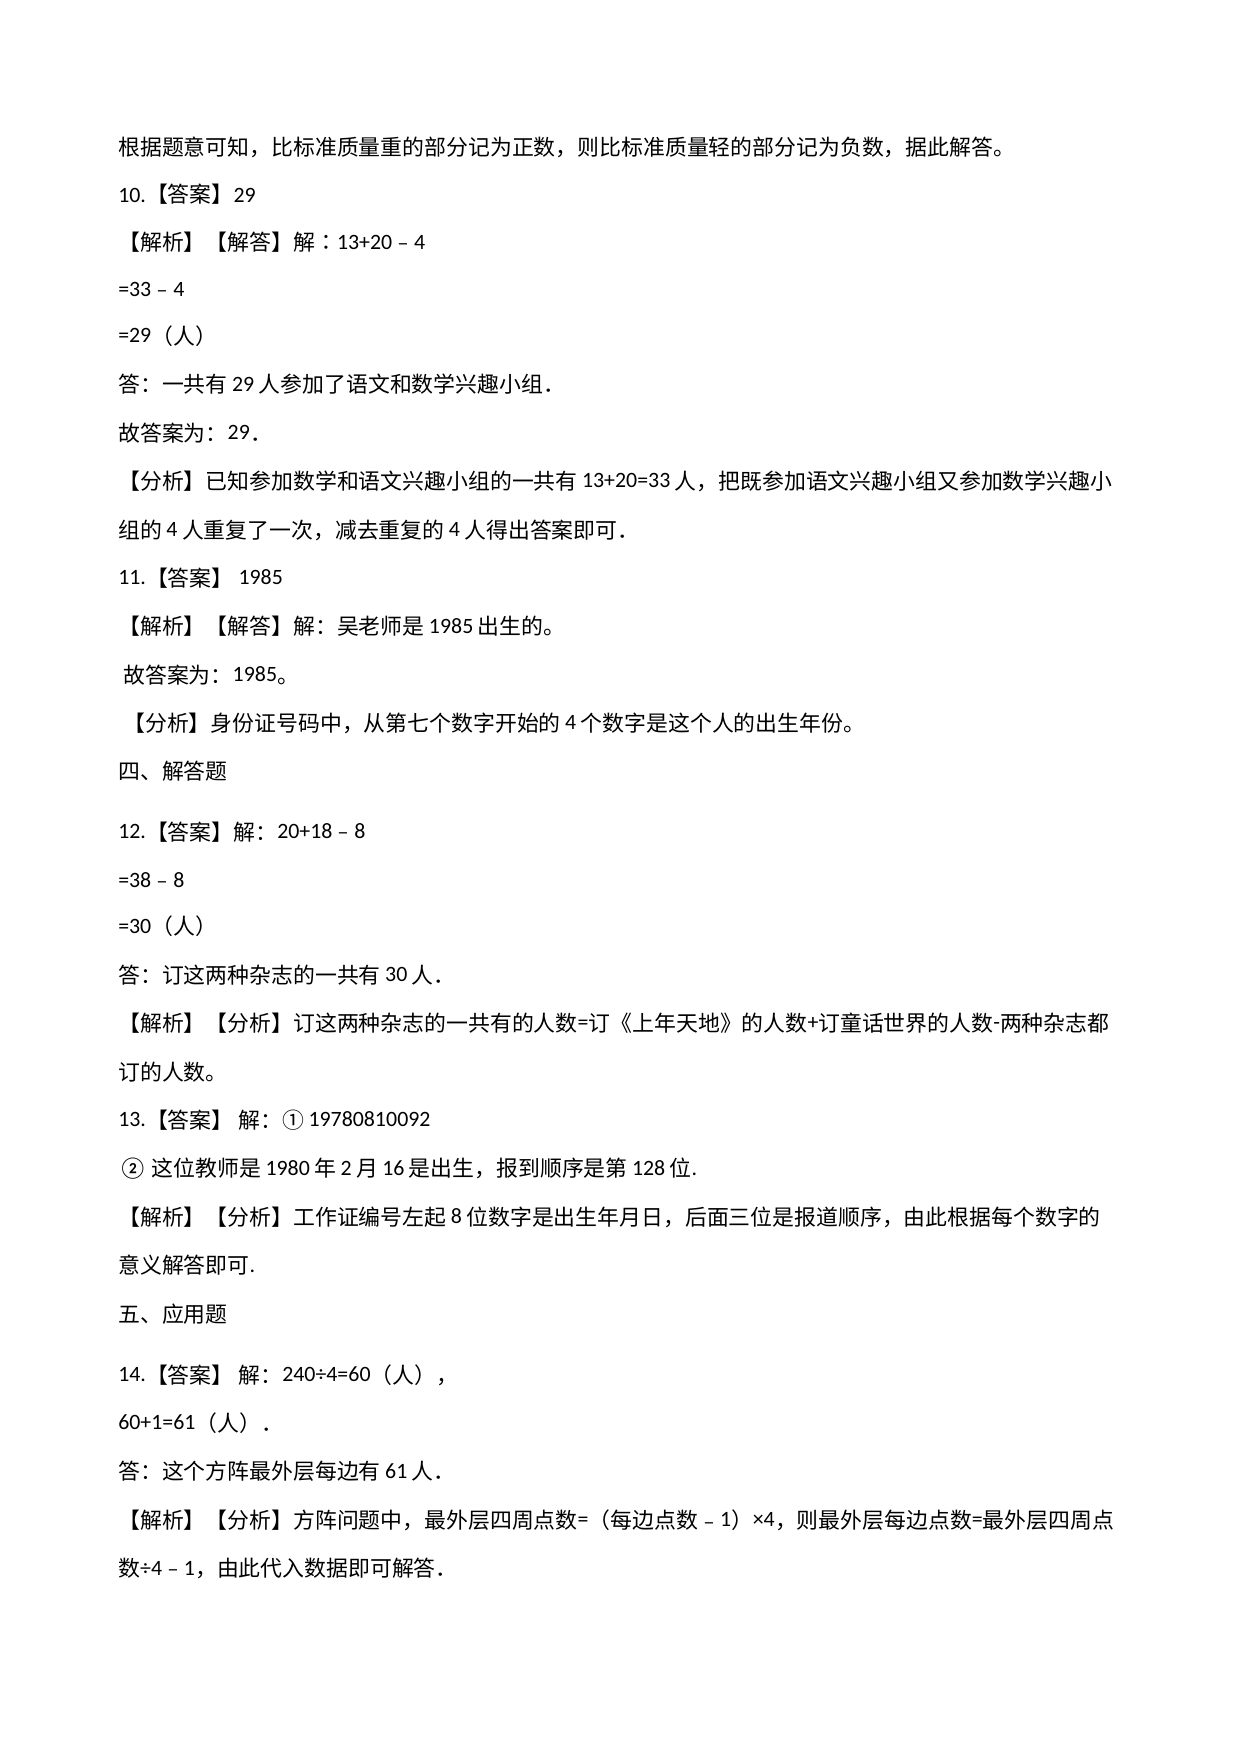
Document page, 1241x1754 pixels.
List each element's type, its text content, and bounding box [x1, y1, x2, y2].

text 【分析】已知参加数学和语文兴趣小组的一共有13+20=33人，把既参加语文兴趣小组又参加数学兴趣小组的4人重复了一次，减去重复的4人得出答案即可． [118, 463, 1122, 545]
text 【解析】【分析】方阵问题中，最外层四周点数=（每边点数﹣1）×4，则最外层每边点数=最外层四周点数÷4﹣1，由此代入数据即可解答． [118, 1502, 1122, 1583]
text 13.【答案】 解：①19780810092 [118, 1103, 1122, 1135]
text 14.【答案】 解：240÷4=60（人）， [118, 1357, 1122, 1390]
text 60+1=61（人）． [118, 1406, 1122, 1438]
text =38﹣8 [118, 863, 1122, 896]
text 12.【答案】解：20+18﹣8 [118, 815, 1122, 847]
text 答：一共有29人参加了语文和数学兴趣小组． [118, 367, 1122, 399]
text 10.【答案】29 [118, 178, 1122, 210]
text 11.【答案】 1985 [118, 561, 1122, 593]
text 【解析】【分析】订这两种杂志的一共有的人数=订《上年天地》的人数+订童话世界的人数-两种杂志都订的人数。 [118, 1006, 1122, 1087]
text ②这位教师是1980年2月16是出生，报到顺序是第128位. [118, 1151, 1122, 1183]
text 【解析】【解答】解：吴老师是1985出生的。 [118, 609, 1122, 641]
text 根据题意可知，比标准质量重的部分记为正数，则比标准质量轻的部分记为负数，据此解答。 [118, 129, 1122, 162]
text 【分析】身份证号码中，从第七个数字开始的4个数字是这个人的出生年份。 [118, 706, 1122, 738]
text 答：这个方阵最外层每边有61人． [118, 1454, 1122, 1486]
text 【解析】【解答】解：13+20﹣4 [118, 225, 1122, 258]
text 【解析】【分析】工作证编号左起8位数字是出生年月日，后面三位是报道顺序，由此根据每个数字的意义解答即可. [118, 1199, 1122, 1281]
text =30（人） [118, 909, 1122, 941]
text 答：订这两种杂志的一共有30人． [118, 957, 1122, 990]
text 故答案为：29． [118, 415, 1122, 448]
text 五、应用题 [118, 1296, 1122, 1329]
text 四、解答题 [118, 754, 1122, 786]
text 故答案为：1985。 [118, 657, 1122, 690]
text =33﹣4 [118, 273, 1122, 305]
text =29（人） [118, 318, 1122, 351]
